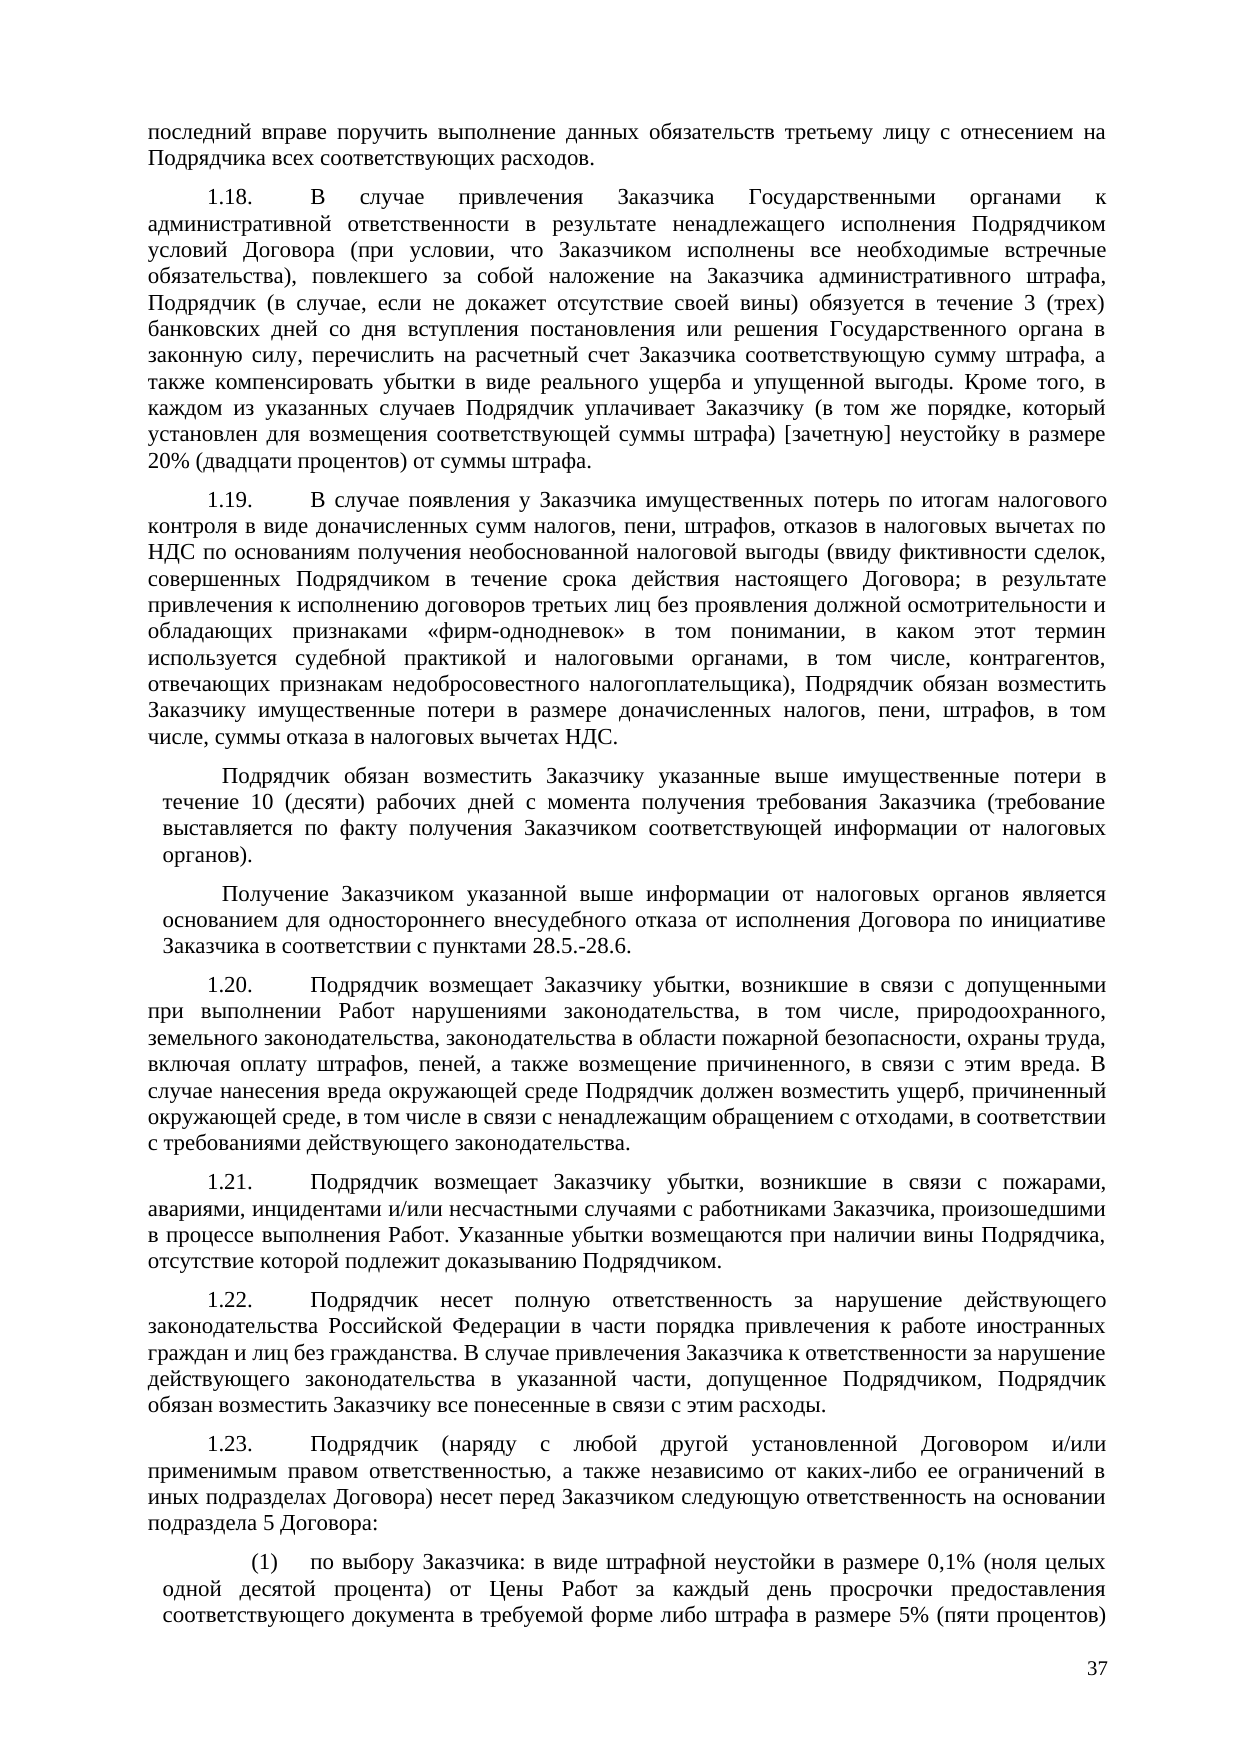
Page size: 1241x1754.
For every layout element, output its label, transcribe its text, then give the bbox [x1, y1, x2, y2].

list Получение Заказчиком указанной выше информации от налоговых органов является основанием для одностороннего внесудебного отказа от исполнения Договора по инициативе Заказчика в соответствии с пунктами 28.5.-28.6. [162, 880, 1107, 959]
text В случае привлечения Заказчика Государственными органами к административной ответственности в результате ненадлежащего исполнения Подрядчиком условий Договора (при условии, что Заказчиком исполнены все необходимые встречные обязательства), повлекшего за собой наложение на Заказчика административного штрафа, Подрядчик (в случае, если не докажет отсутствие своей вины) обязуется в течение 3 (трех) банковских дней со дня вступления постановления или решения Государственного органа в законную силу, перечислить на расчетный счет Заказчика соответствующую сумму штрафа, а также компенсировать убытки в виде реального ущерба и упущенной выгоды. Кроме того, в каждом из указанных случаев Подрядчик уплачивает Заказчику (в том же порядке, который установлен для возмещения соответствующей суммы штрафа) [зачетную] неустойку в размере 20% (двадцати процентов) от суммы штрафа. [148, 183, 1107, 473]
list Подрядчик обязан возместить Заказчику указанные выше имущественные потери в течение 10 (десяти) рабочих дней с момента получения требования Заказчика (требование выставляется по факту получения Заказчиком соответствующей информации от налоговых органов). [162, 762, 1107, 867]
text Подрядчик возмещает Заказчику убытки, возникшие в связи с пожарами, авариями, инцидентами и/или несчастными случаями с работниками Заказчика, произошедшими в процессе выполнения Работ. Указанные убытки возмещаются при наличии вины Подрядчика, отсутствие которой подлежит доказыванию Подрядчиком. [148, 1168, 1107, 1274]
text Подрядчик несет полную ответственность за нарушение действующего законодательства Российской Федерации в части порядка привлечения к работе иностранных граждан и лиц без гражданства. В случае привлечения Заказчика к ответственности за нарушение действующего законодательства в указанной части, допущенное Подрядчиком, Подрядчик обязан возместить Заказчику все понесенные в связи с этим расходы. [148, 1286, 1107, 1418]
text В случае появления у Заказчика имущественных потерь по итогам налогового контроля в виде доначисленных сумм налогов, пени, штрафов, отказов в налоговых вычетах по НДС по основаниям получения необоснованной налоговой выгоды (ввиду фиктивности сделок, совершенных Подрядчиком в течение срока действия настоящего Договора; в результате привлечения к исполнению договоров третьих лиц без проявления должной осмотрительности и обладающих признаками «фирм-однодневок» в том понимании, в каком этот термин используется судебной практикой и налоговыми органами, в том числе, контрагентов, отвечающих признакам недобросовестного налогоплательщика), Подрядчик обязан возместить Заказчику имущественные потери в размере доначисленных налогов, пени, штрафов, в том числе, суммы отказа в налоговых вычетах НДС. [148, 486, 1107, 749]
text Подрядчик (наряду с любой другой установленной Договором и/или применимым правом ответственностью, а также независимо от каких-либо ее ограничений в иных подразделах Договора) несет перед Заказчиком следующую ответственность на основании подраздела 19 Договора: [148, 1430, 1107, 1536]
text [148, 118, 1107, 171]
text Подрядчик возмещает Заказчику убытки, возникшие в связи с допущенными при выполнении Работ нарушениями законодательства, в том числе, природоохранного, земельного законодательства, законодательства в области пожарной безопасности, охраны труда, включая оплату штрафов, пеней, а также возмещение причиненного, в связи с этим вреда. В случае нанесения вреда окружающей среде Подрядчик должен возместить ущерб, причиненный окружающей среде, в том числе в связи с ненадлежащим обращением с отходами, в соответствии с требованиями действующего законодательства. [148, 971, 1107, 1156]
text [162, 1548, 1107, 1627]
